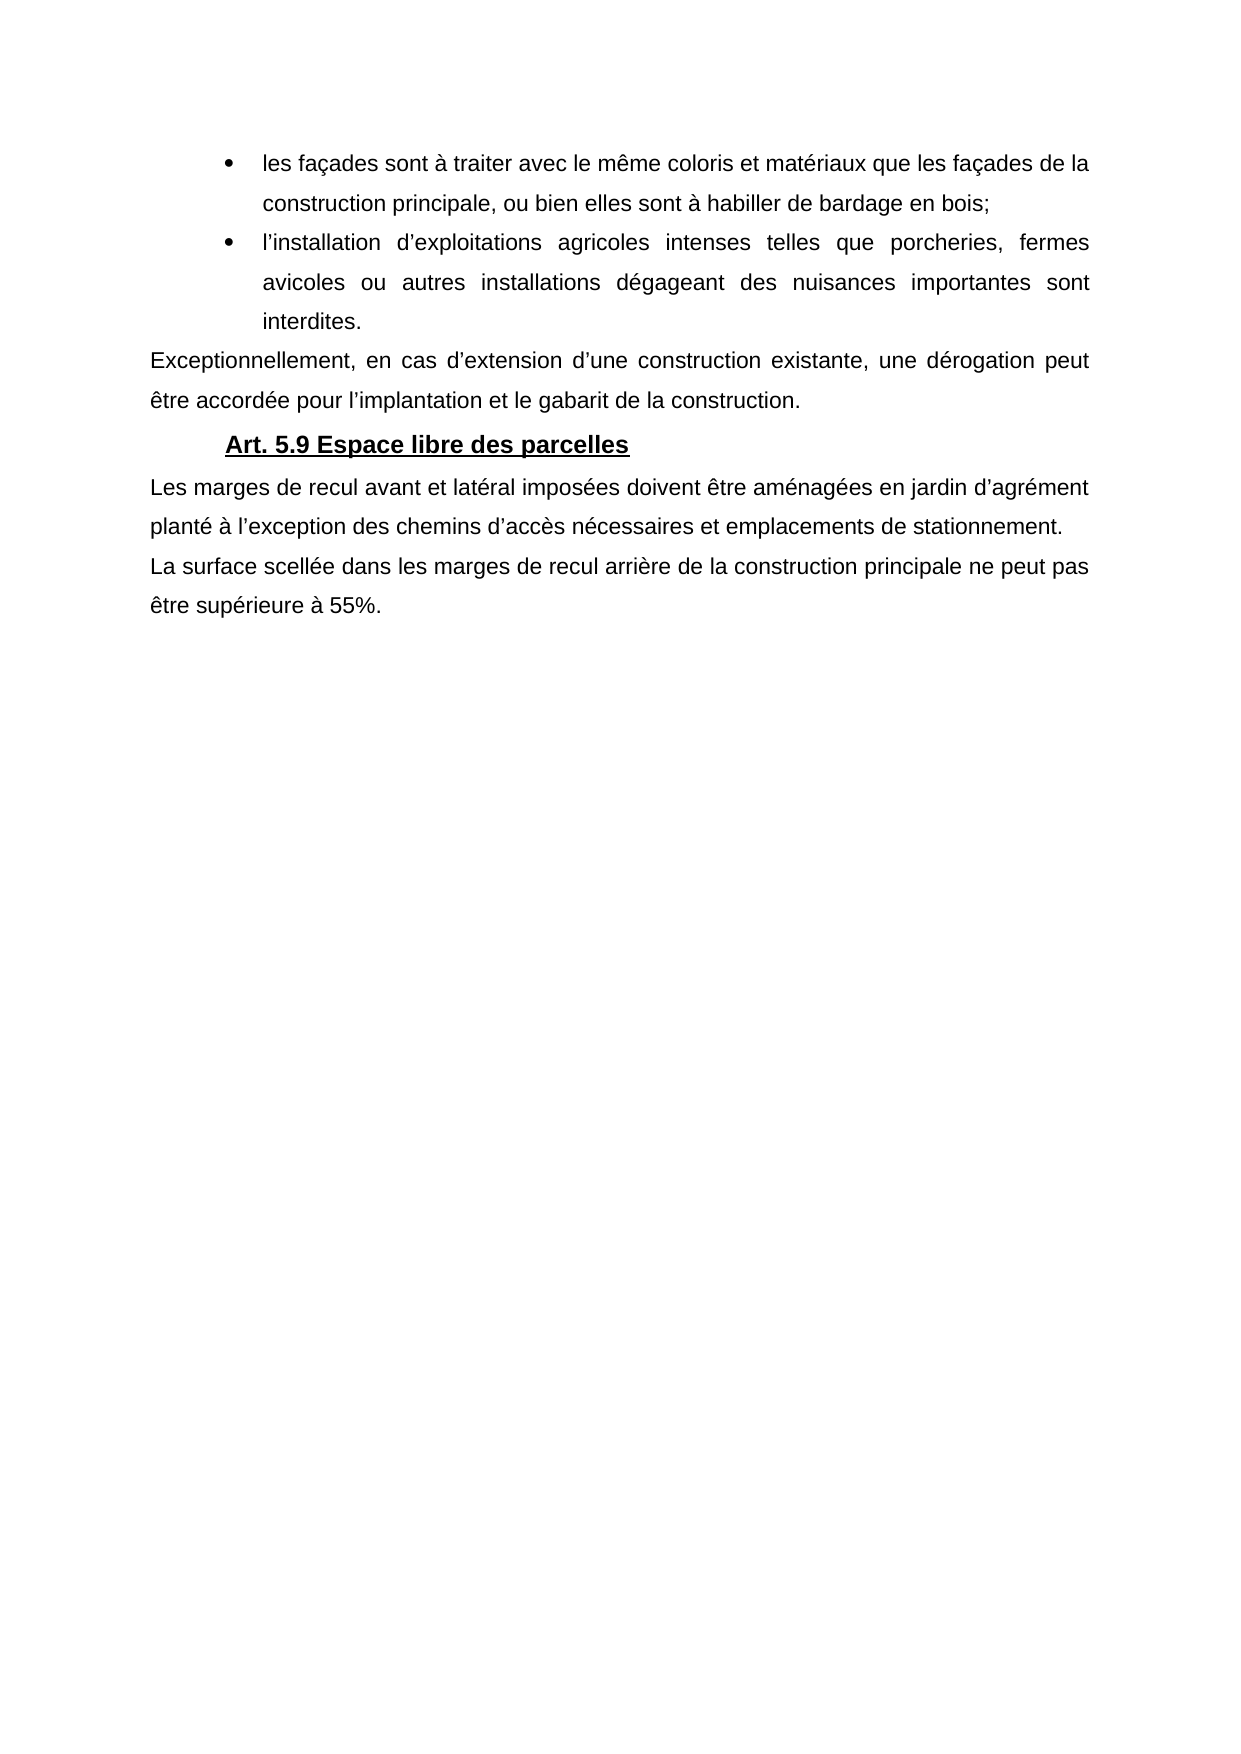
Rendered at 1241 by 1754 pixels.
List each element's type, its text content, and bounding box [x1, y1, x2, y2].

list l’installation d’exploitations agricoles intenses telles que porcheries, fermes avicoles ou autres installations dégageant des nuisances importantes sont interdites. [225, 229, 1090, 334]
text Exceptionnellement, en cas d’extension d’une construction existante, une dérogation peut être accordée pour l’implantation et le gabarit de la construction. [150, 347, 1090, 413]
subtitle Art. 5.9 Espace libre des parcelles [225, 431, 1090, 459]
text La surface scellée dans les marges de recul arrière de la construction principale ne peut pas être supérieure à 55%. [150, 553, 1090, 618]
text Les marges de recul avant et latéral imposées doivent être aménagées en jardin d’agrément planté à l’exception des chemins d’accès nécessaires et emplacements de stationnement. [150, 474, 1090, 539]
list les façades sont à traiter avec le même coloris et matériaux que les façades de la construction principale, ou bien elles sont à habiller de bardage en bois; [225, 150, 1090, 216]
